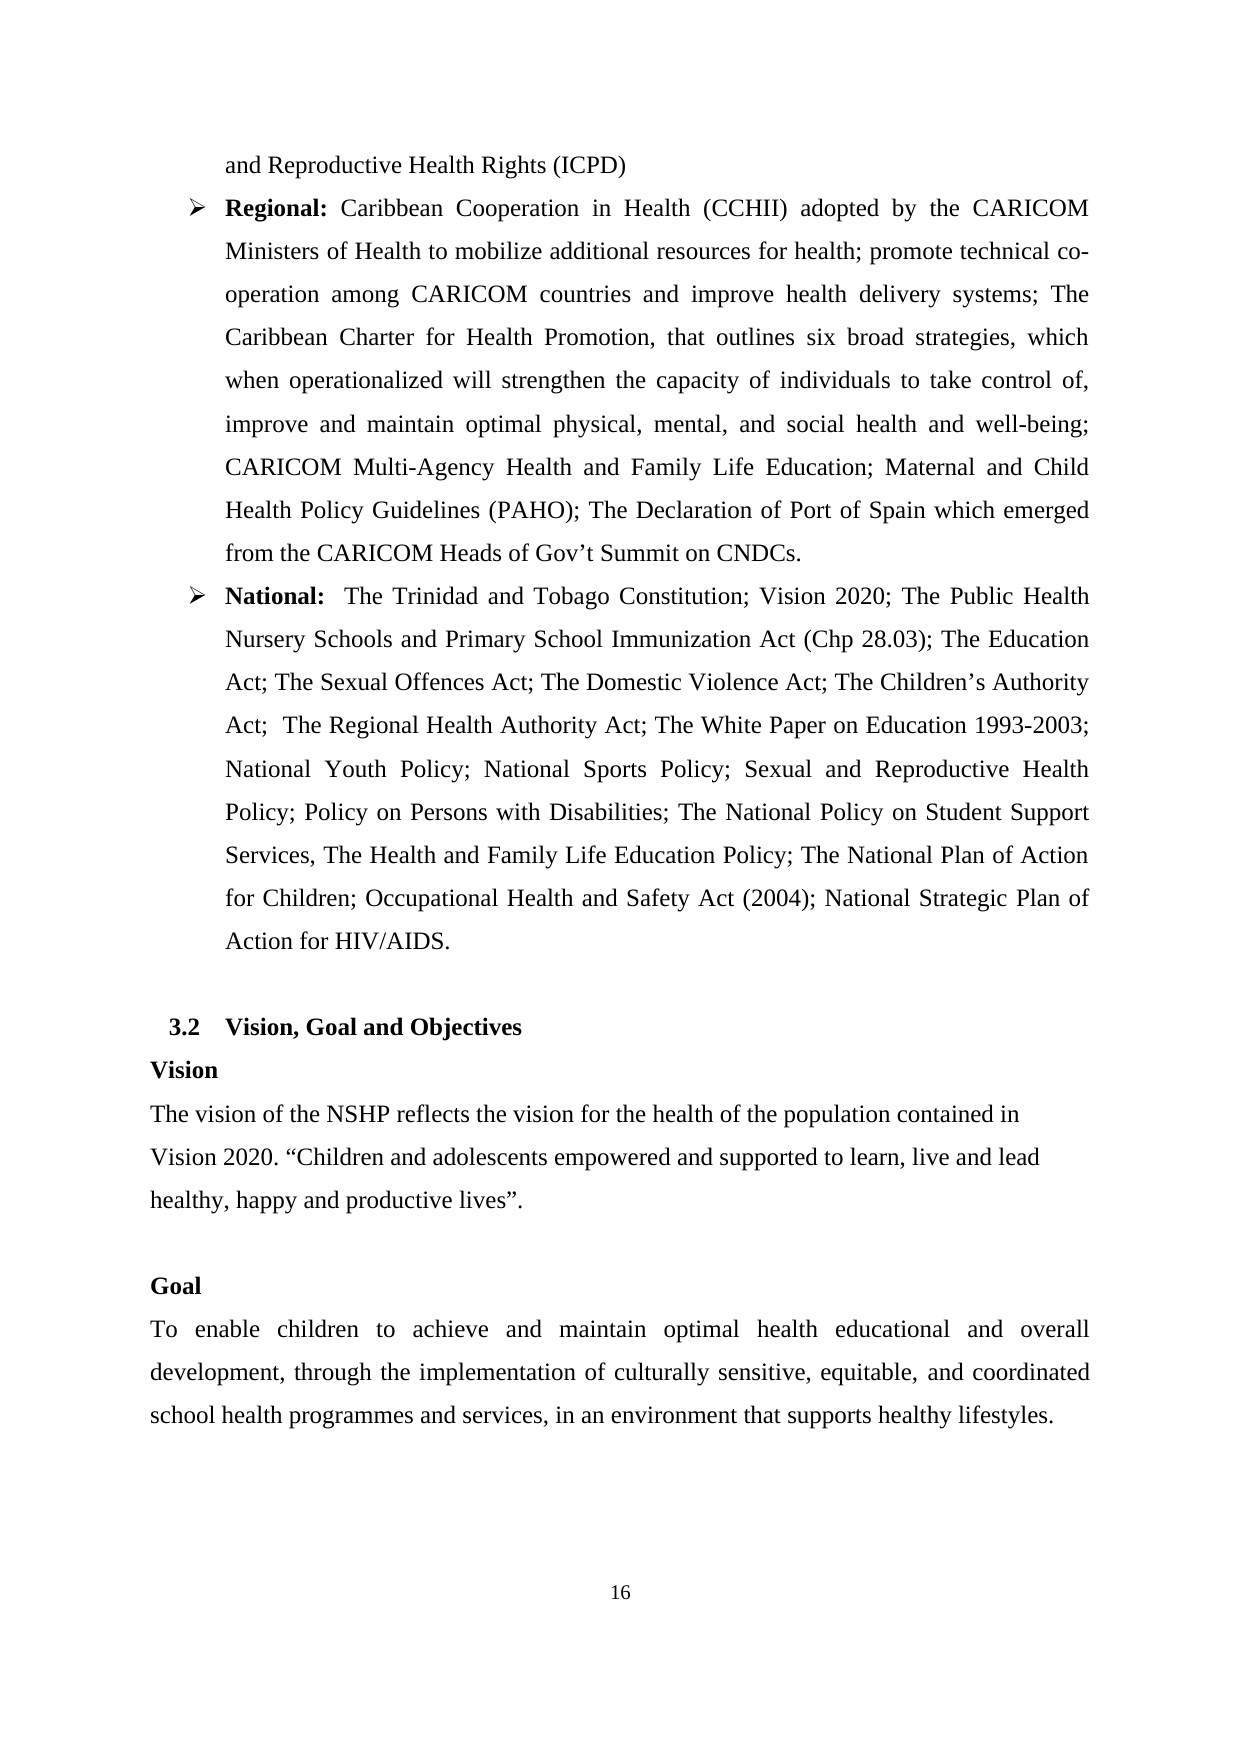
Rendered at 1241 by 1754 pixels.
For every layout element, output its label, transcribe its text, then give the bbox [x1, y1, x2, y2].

text Vision [150, 1056, 1090, 1084]
list Regional: Caribbean Cooperation in Health (CCHII) adopted by the CARICOM Ministers of Health to mobilize additional resources for health; promote technical co-operation among CARICOM countries and improve health delivery systems; The Caribbean Charter for Health Promotion, that outlines six broad strategies, which when operationalized will strengthen the capacity of individuals to take control of, improve and maintain optimal physical, mental, and social health and well-being; CARICOM Multi-Agency Health and Family Life Education; Maternal and Child Health Policy Guidelines (PAHO); The Declaration of Port of Spain which emerged from the CARICOM Heads of Gov’t Summit on CNDCs. [187, 193, 1090, 567]
text Goal [150, 1271, 1090, 1300]
text The vision of the NSHP reflects the vision for the health of the population contained in Vision 2020. “Children and adolescents empowered and supported to learn, live and lead healthy, happy and productive lives”. [150, 1099, 1090, 1214]
text 3.2 Vision, Goal and Objectives [169, 1012, 1090, 1041]
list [187, 150, 1090, 179]
list National: The Trinidad and Tobago Constitution; Vision 2020; The Public Health Nursery Schools and Primary School Immunization Act (Chp 28.03); The Education Act; The Sexual Offences Act; The Domestic Violence Act; The Children’s Authority Act; The Regional Health Authority Act; The White Paper on Education 1993-2003; National Youth Policy; National Sports Policy; Sexual and Reproductive Health Policy; Policy on Persons with Disabilities; The National Policy on Student Support Services, The Health and Family Life Education Policy; The National Plan of Action for Children; Occupational Health and Safety Act (2004); National Strategic Plan of Action for HIV/AIDS. [187, 581, 1090, 955]
text To enable children to achieve and maintain optimal health educational and overall development, through the implementation of culturally sensitive, equitable, and coordinated school health programmes and services, in an environment that supports healthy lifestyles. [150, 1314, 1090, 1429]
